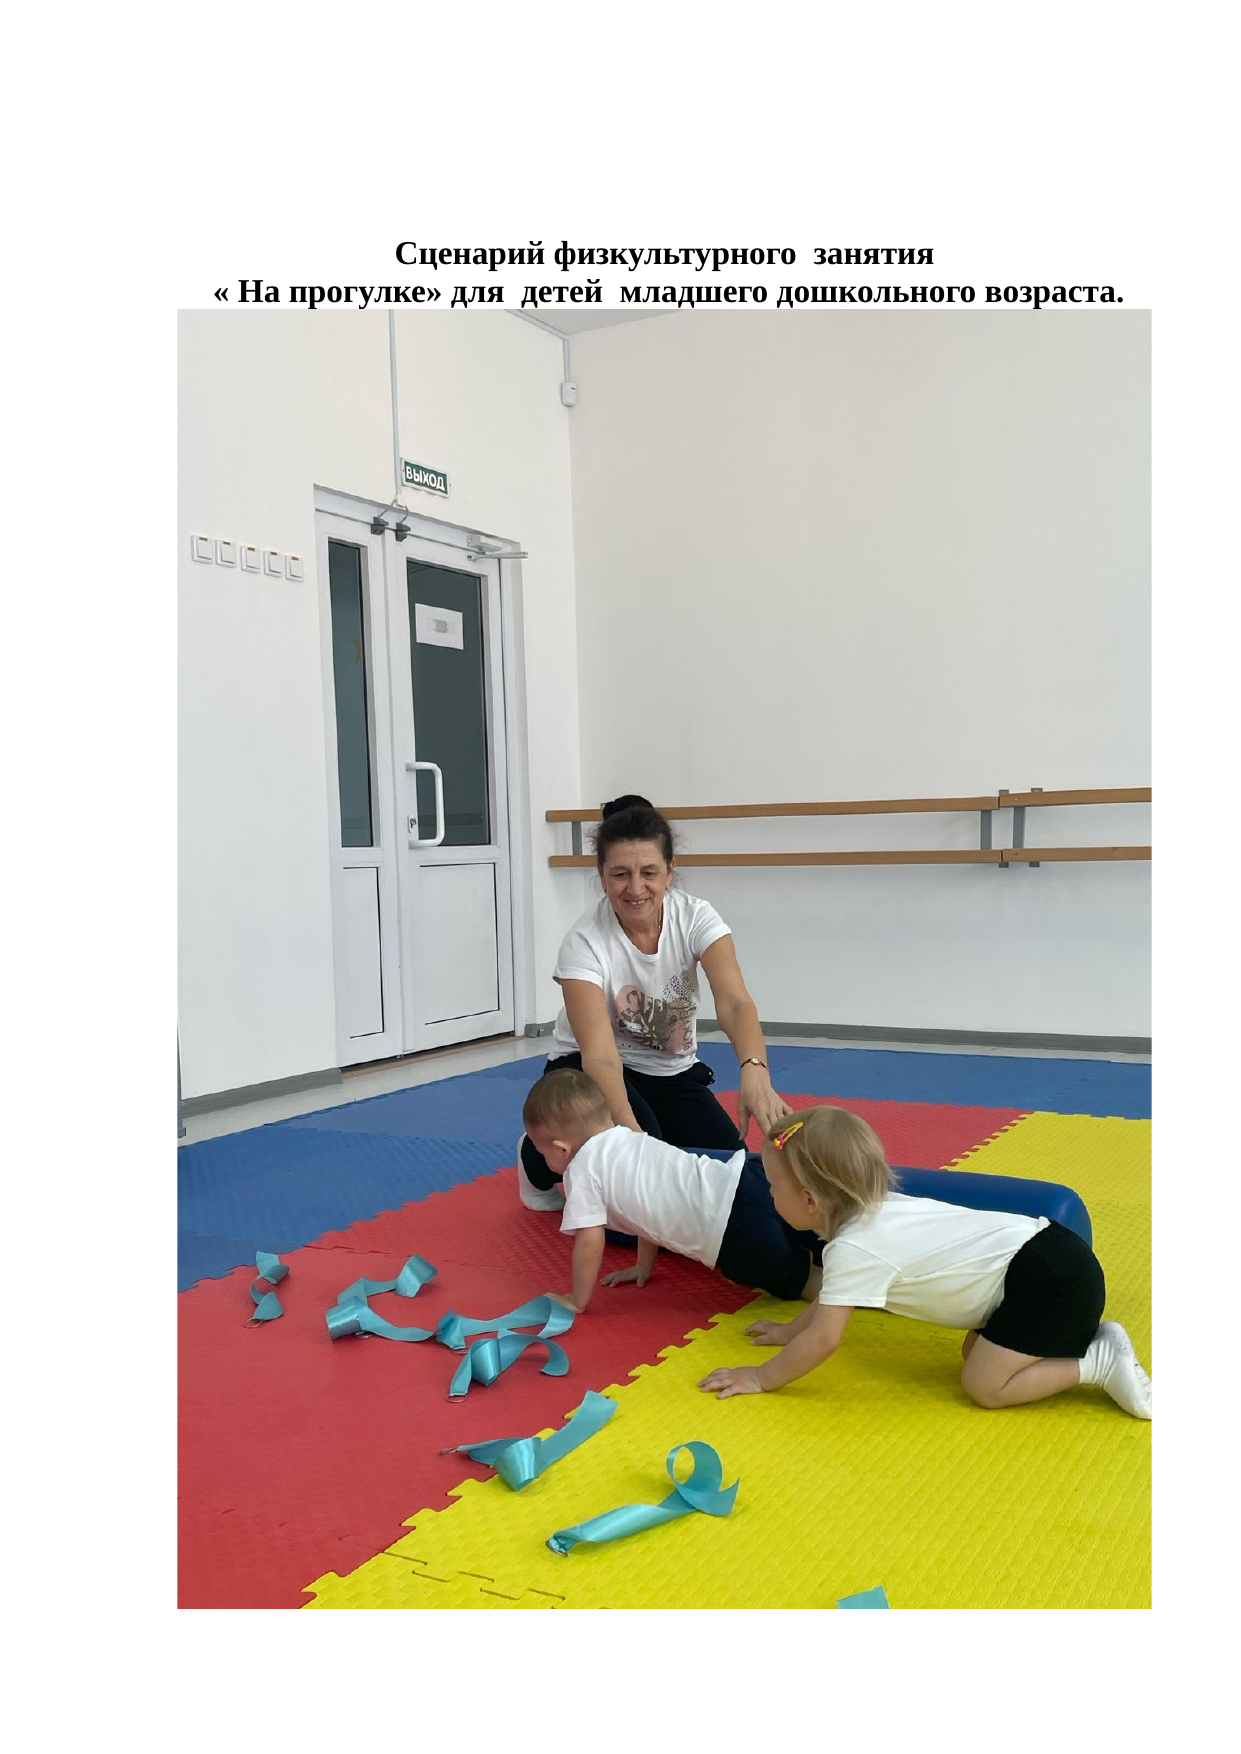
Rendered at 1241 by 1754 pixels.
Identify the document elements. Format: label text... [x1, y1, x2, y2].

text « На прогулке» для детей младшего дошкольного возраста. [177, 271, 1152, 309]
picture [177, 309, 1152, 1609]
text Сценарий физкультурного занятия [177, 233, 1152, 271]
